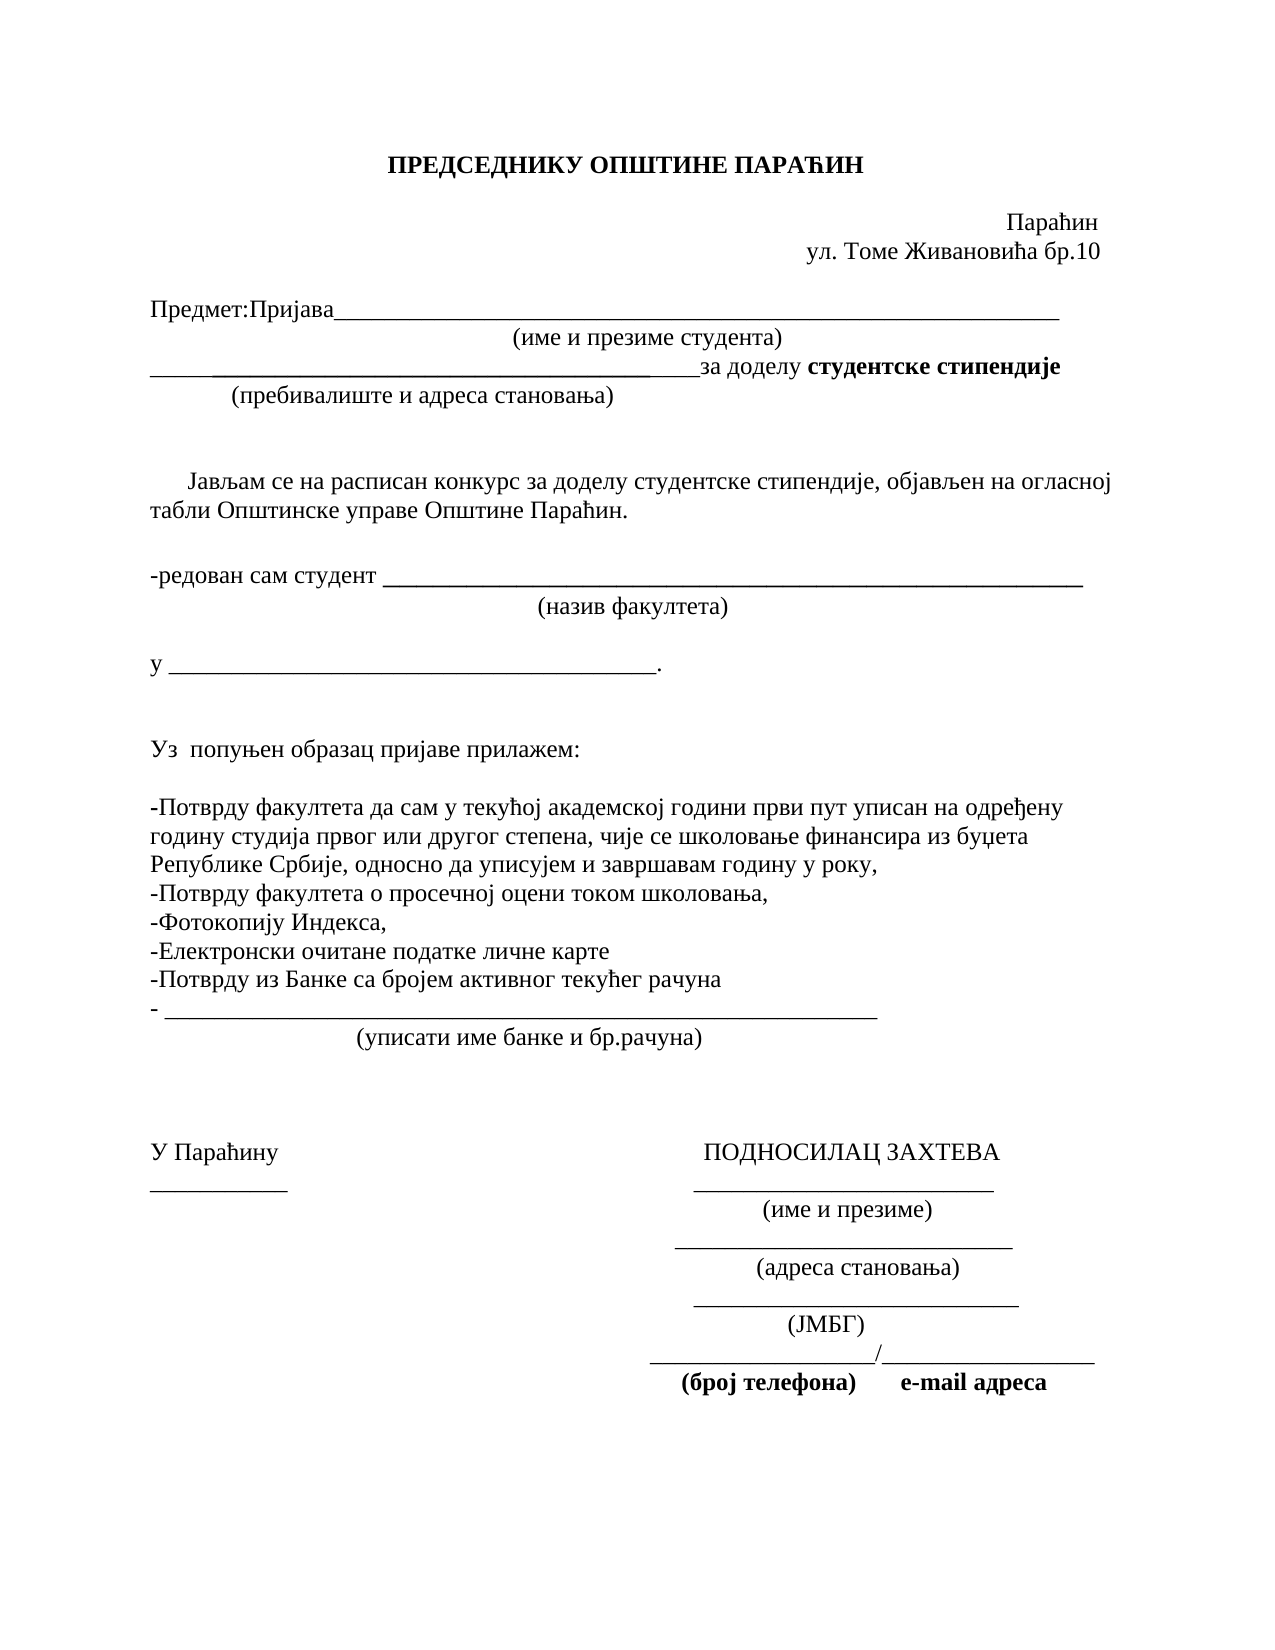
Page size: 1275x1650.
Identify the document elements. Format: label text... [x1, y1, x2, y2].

text Јављам се на расписан конкурс за доделу студентске стипендије, објављен на огласној табли Општинске управе Општине Параћин. [150, 466, 1125, 524]
text -Фотокопију Индекса, [150, 907, 1125, 936]
text Параћин [150, 207, 1125, 236]
text (назив факултета) [150, 591, 1125, 619]
text у _______________________________________. [150, 648, 1125, 677]
text - _________________________________________________________ [150, 993, 1125, 1022]
text (име и презиме) [150, 1194, 1125, 1223]
text -Потврду факултета о просечној оцени током школовања, [150, 878, 1125, 907]
text ____________________________________________за доделу студентске стипендије [150, 351, 1125, 380]
text (адреса становања) [150, 1252, 1125, 1281]
text ___________________________ [150, 1223, 1125, 1252]
text (име и презиме студента) [150, 322, 1125, 351]
text -Потврду из Банке са бројем активног текућег рачуна [150, 964, 1125, 993]
text __________________________ [150, 1281, 1125, 1309]
text (број телефона) е-mail адреса [150, 1367, 1125, 1396]
text (пребивалиште и адреса становања) [150, 380, 1125, 409]
text (ЈМБГ) [150, 1309, 1125, 1338]
text Предмет:Пријава__________________________________________________________ [150, 294, 1125, 322]
text __________________/_________________ [150, 1338, 1125, 1367]
text ПРЕДСЕДНИКУ ОПШТИНЕ ПАРАЋИН [150, 150, 1125, 179]
text -Електронски очитане податке личне карте [150, 936, 1125, 964]
text (уписати име банке и бр.рачуна) [150, 1022, 1125, 1051]
text Уз попуњен образац пријаве прилажем: [150, 734, 1125, 763]
text ул. Томе Живановића бр.10 [150, 236, 1125, 265]
text ___________ ________________________ [150, 1166, 1125, 1194]
text -редован сам студент __________________________________________ [150, 552, 1125, 591]
text У Параћину ПОДНОСИЛАЦ ЗАХТЕВА [150, 1137, 1125, 1166]
text -Потврду факултета да сaм у текућој академској години први пут уписан на одређену годину студија првог или другог степена, чије се школовање финансира из буџета Републике Србије, односно да уписујем и завршавам годину у року, [150, 792, 1125, 878]
